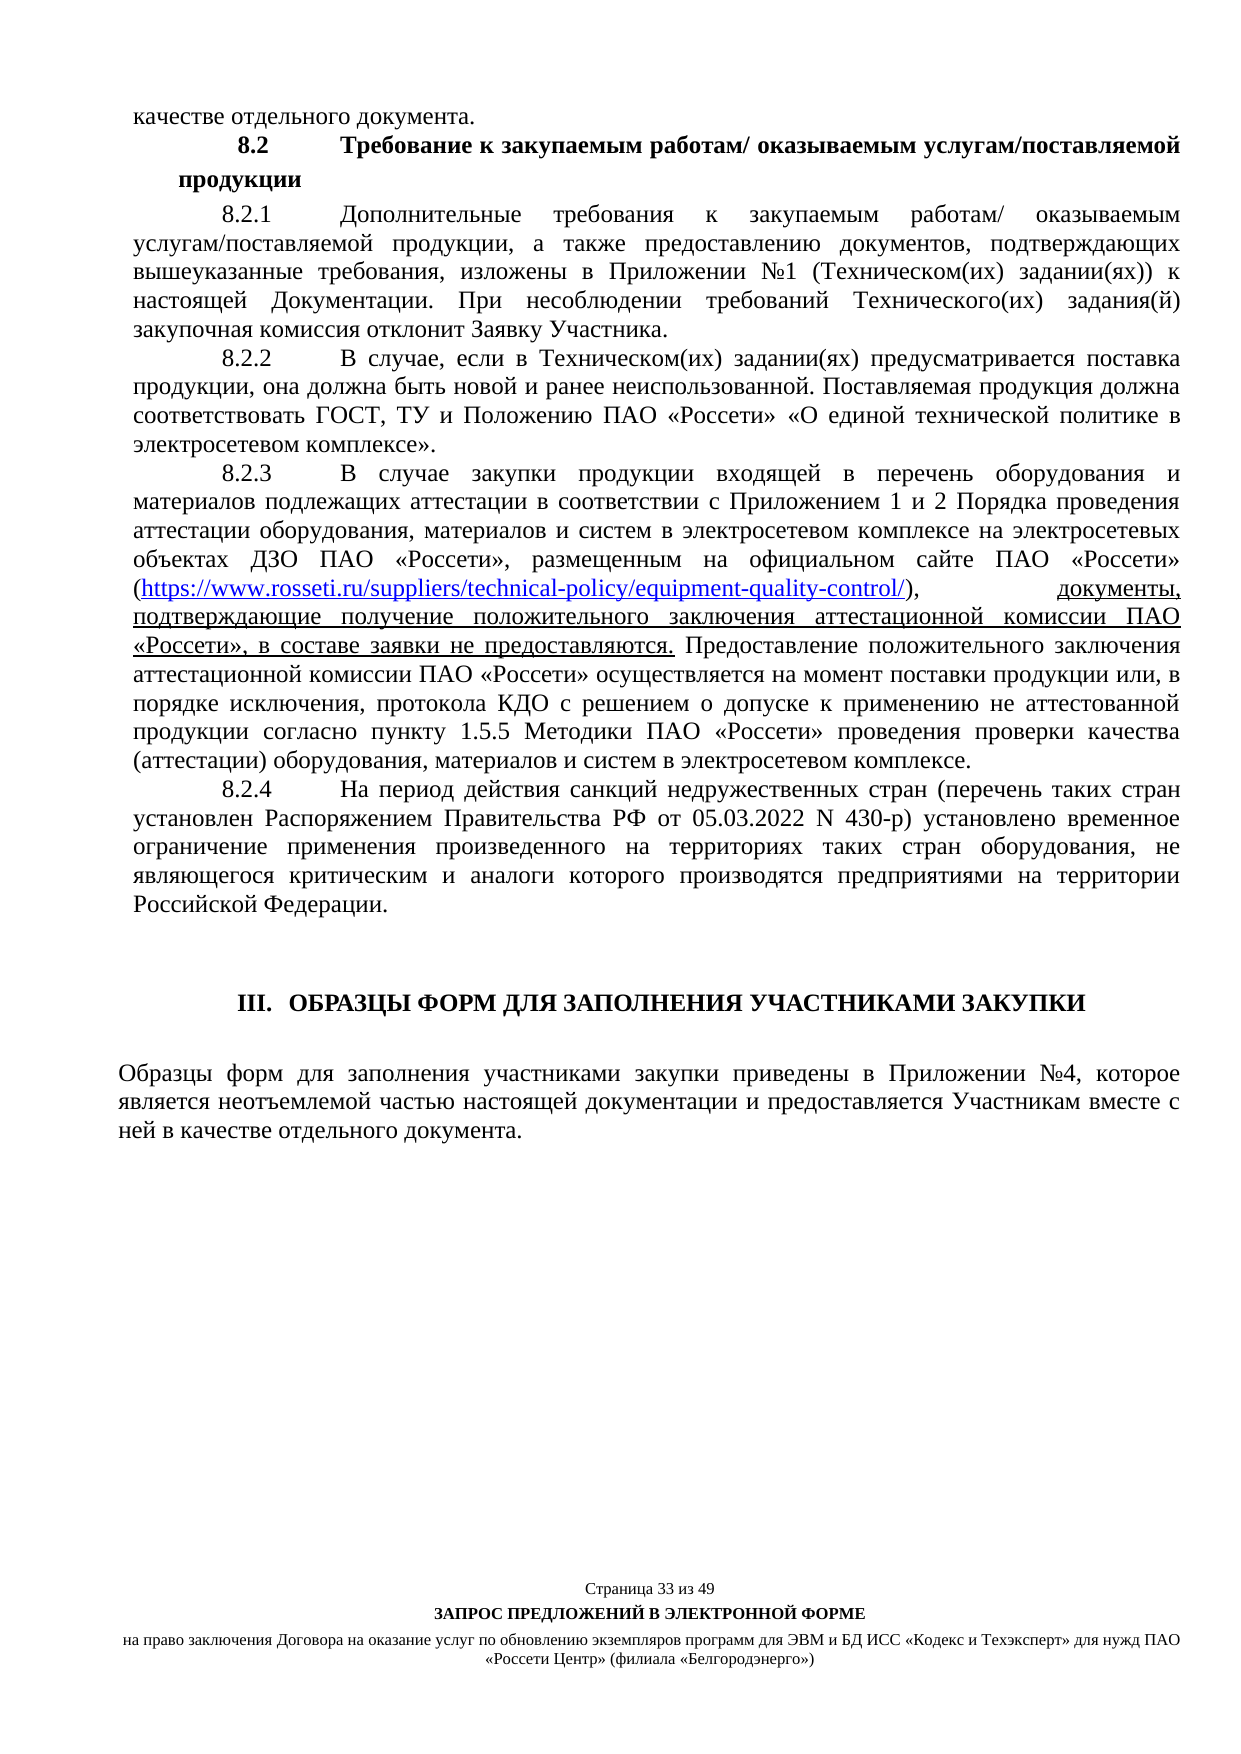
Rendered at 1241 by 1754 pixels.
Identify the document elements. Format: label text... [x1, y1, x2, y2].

subtitle В случае закупки продукции входящей в перечень оборудования и материалов подлежащих аттестации в соответствии с Приложением 1 и 2 Порядка проведения аттестации оборудования, материалов и систем в электросетевом комплексе на электросетевых объектах ДЗО ПАО «Россети», размещенным на официальном сайте ПАО «Россети» (https://www.rosseti.ru/suppliers/technical-policy/equipment-quality-control/), документы, подтверждающие получение положительного заключения аттестационной комиссии ПАО «Россети», в составе заявки не предоставляются. Предоставление положительного заключения аттестационной комиссии ПАО «Россети» осуществляется на момент поставки продукции или, в порядке исключения, протокола КДО с решением о допуске к применению не аттестованной продукции согласно пункту 1.5.5 Методики ПАО «Россети» проведения проверки качества (аттестации) оборудования, материалов и систем в электросетевом комплексе. [133, 458, 1181, 626]
subtitle ОБРАЗЦЫ ФОРМ ДЛЯ ЗАПОЛНЕНИЯ УЧАСТНИКАМИ ЗАКУПКИ [118, 988, 1181, 1016]
subtitle На период действия санкций недружественных стран (перечень таких стран установлен Распоряжением Правительства РФ от 05.03.2022 N 430-р) установлено временное ограничение применения произведенного на территориях таких стран оборудования, не являющегося критическим и аналоги которого производятся предприятиями на территории Российской Федерации. [133, 774, 1181, 918]
subtitle Образцы форм для заполнения участниками закупки приведены в Приложении №4, которое является неотъемлемой частью настоящей документации и предоставляется Участникам вместе с ней в качестве отдельного документа. [118, 1058, 1181, 1144]
subtitle Дополнительные требования к закупаемым работам/ оказываемым услугам/поставляемой продукции, а также предоставлению документов, подтверждающих вышеуказанные требования, изложены в Приложении №1 (Техническом(их) задании(ях)) к настоящей Документации. При несоблюдении требований Технического(их) задания(й) закупочная комиссия отклонит Заявку Участника. [133, 199, 1181, 343]
subtitle Требование к закупаемым работам/ оказываемым услугам/поставляемой продукции [178, 130, 1181, 193]
subtitle В случае, если в Техническом(их) задании(ях) предусматривается поставка продукции, она должна быть новой и ранее неиспользованной. Поставляемая продукция должна соответствовать ГОСТ, ТУ и Положению ПАО «Россети» «О единой технической политике в электросетевом комплексе». [133, 343, 1181, 458]
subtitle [133, 101, 1181, 130]
subtitle В случае закупки продукции входящей в перечень оборудования и материалов подлежащих аттестации в соответствии с Приложением 1 и 2 Порядка проведения аттестации оборудования, материалов и систем в электросетевом комплексе на электросетевых объектах ДЗО ПАО «Россети», размещенным на официальном сайте ПАО «Россети» (https://www.rosseti.ru/suppliers/technical-policy/equipment-quality-control/), документы, подтверждающие получение положительного заключения аттестационной комиссии ПАО «Россети», в составе заявки не предоставляются. Предоставление положительного заключения аттестационной комиссии ПАО «Россети» осуществляется на момент поставки продукции или, в порядке исключения, протокола КДО с решением о допуске к применению не аттестованной продукции согласно пункту 1.5.5 Методики ПАО «Россети» проведения проверки качества (аттестации) оборудования, материалов и систем в электросетевом комплексе. [133, 628, 1181, 774]
